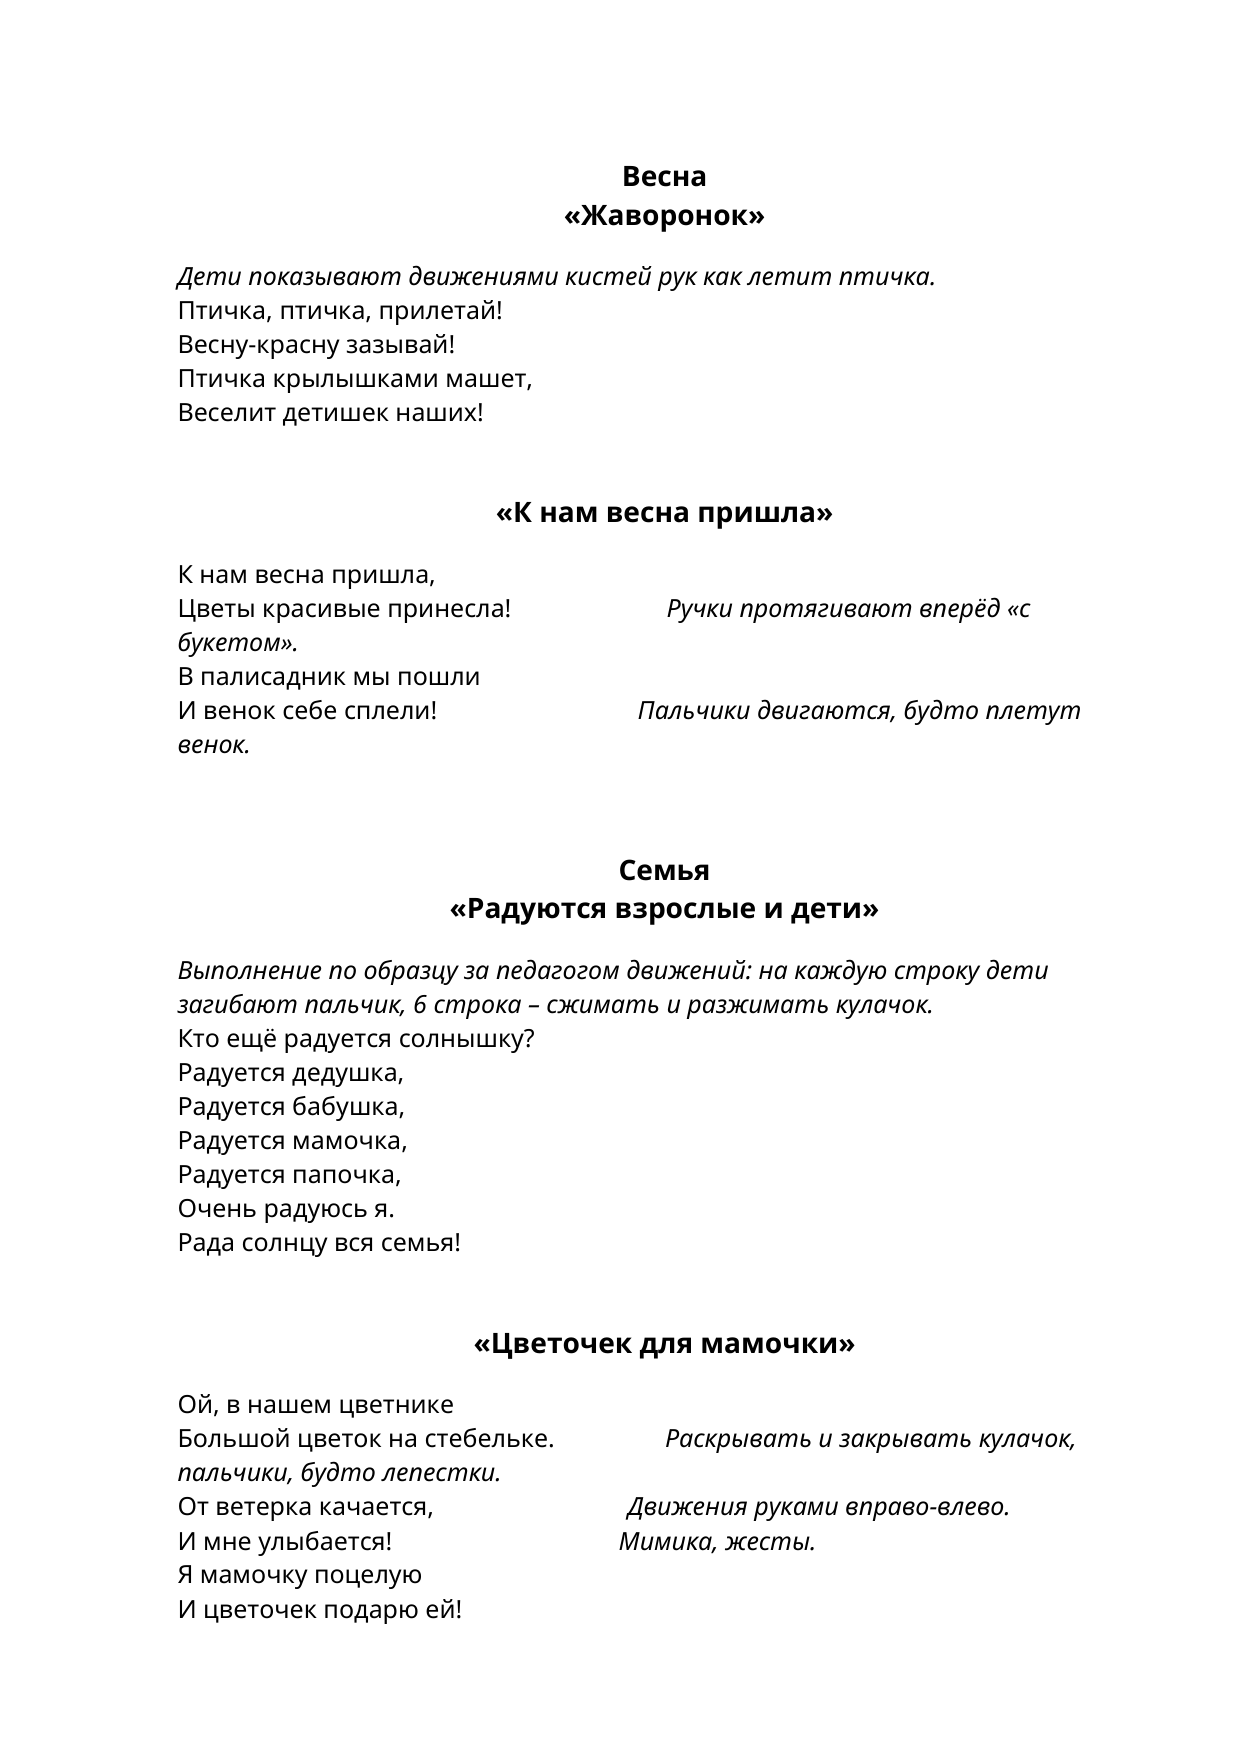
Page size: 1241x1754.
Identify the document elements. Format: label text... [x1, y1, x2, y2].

text «К нам весна пришла» [177, 493, 1152, 531]
text Очень радуюсь я. [177, 1191, 1152, 1225]
text Весна [177, 156, 1152, 195]
text Радуется папочка, [177, 1157, 1152, 1191]
text И цветочек подарю ей! [177, 1591, 1152, 1625]
text И венок себе сплели! Пальчики двигаются, будто плетут венок. [177, 693, 1152, 761]
text Радуется мамочка, [177, 1123, 1152, 1157]
text Радуется дедушка, [177, 1055, 1152, 1089]
text К нам весна пришла, [177, 557, 1152, 591]
text Весну-красну зазывай! [177, 327, 1152, 361]
text «Цветочек для мамочки» [177, 1323, 1152, 1361]
text В палисадник мы пошли [177, 659, 1152, 693]
text Цветы красивые принесла! Ручки протягивают вперёд «с букетом». [177, 591, 1152, 659]
text Птичка крылышками машет, [177, 361, 1152, 395]
text Веселит детишек наших! [177, 395, 1152, 429]
text Семья [177, 850, 1152, 889]
text Выполнение по образцу за педагогом движений: на каждую строку дети загибают пальчик, 6 строка – сжимать и разжимать кулачок. [177, 953, 1152, 1021]
text Дети показывают движениями кистей рук как летит птичка. [177, 259, 1152, 293]
text «Жаворонок» [177, 195, 1152, 233]
text И мне улыбается! Мимика, жесты. [177, 1523, 1152, 1557]
text Птичка, птичка, прилетай! [177, 293, 1152, 327]
text Ой, в нашем цветнике [177, 1387, 1152, 1421]
text Кто ещё радуется солнышку? [177, 1021, 1152, 1055]
text От ветерка качается, Движения руками вправо-влево. [177, 1489, 1152, 1523]
text Радуется бабушка, [177, 1089, 1152, 1123]
text Рада солнцу вся семья! [177, 1225, 1152, 1259]
text Я мамочку поцелую [177, 1557, 1152, 1591]
text Большой цветок на стебельке. Раскрывать и закрывать кулачок, пальчики, будто лепестки. [177, 1421, 1152, 1489]
text «Радуются взрослые и дети» [177, 889, 1152, 927]
